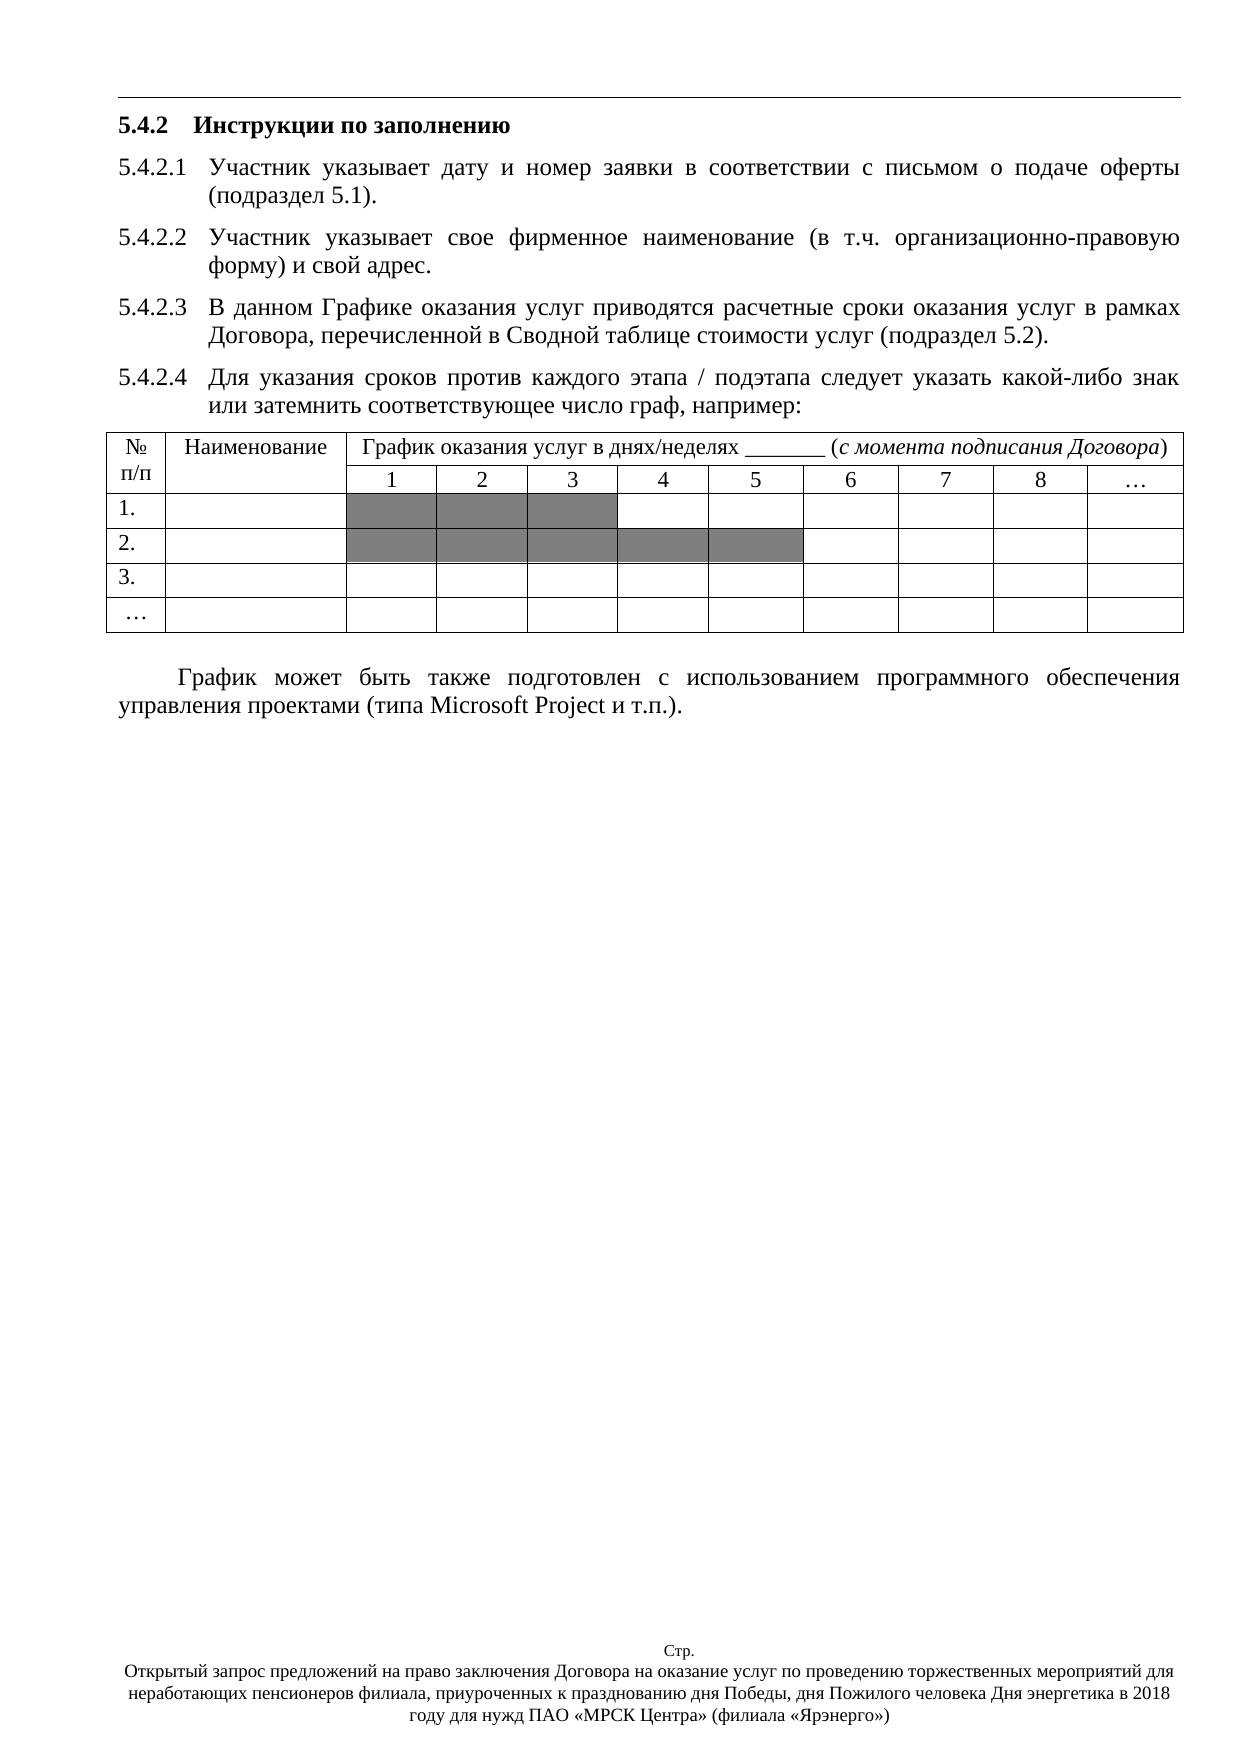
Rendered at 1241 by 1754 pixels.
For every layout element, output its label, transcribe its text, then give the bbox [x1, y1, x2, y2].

table_cell [994, 529, 1087, 562]
table_cell 4 [618, 466, 708, 493]
table_cell [528, 529, 617, 562]
table_cell [709, 598, 803, 632]
table_cell [709, 529, 803, 562]
table_cell [107, 564, 165, 597]
list В данном Графике оказания услуг приводятся расчетные сроки оказания услуг в рамках Договора, перечисленной в Сводной таблице стоимости услуг (подраздел 5.2). [118, 292, 1181, 349]
table_cell [994, 494, 1087, 528]
table_cell [804, 494, 898, 528]
table_header График оказания услуг в днях/неделях _______ (с момента подписания Договора) [347, 433, 1183, 465]
table_cell 2 [437, 466, 527, 493]
table_cell [347, 564, 436, 597]
table_cell 7 [899, 466, 993, 493]
list Для указания сроков против каждого этапа / подэтапа следует указать какой-либо знак или затемнить соответствующее число граф, например: [118, 362, 1181, 419]
table_cell [528, 564, 617, 597]
table_cell [1088, 529, 1183, 562]
table_cell [804, 529, 898, 562]
table_cell [347, 598, 436, 632]
table_cell … [107, 598, 165, 632]
table_cell [528, 494, 617, 528]
table_cell 3 [528, 466, 617, 493]
table_cell [994, 598, 1087, 632]
table_cell [1088, 598, 1183, 632]
list Участник указывает дату и номер заявки в соответствии с письмом о подаче оферты (подраздел 5.1). [118, 152, 1181, 209]
table_cell [437, 494, 527, 528]
table_cell [528, 598, 617, 632]
table_cell [618, 494, 708, 528]
table_cell [107, 494, 165, 528]
table_cell [618, 564, 708, 597]
table_cell [899, 598, 993, 632]
subtitle Инструкции по заполнению [118, 111, 1181, 139]
table_header № п/п [107, 433, 165, 493]
table_cell [899, 494, 993, 528]
table_cell [709, 494, 803, 528]
table_cell [166, 564, 346, 597]
table_cell [899, 529, 993, 562]
table_cell [437, 564, 527, 597]
table_cell [1088, 564, 1183, 597]
table_cell [437, 598, 527, 632]
table_cell [618, 598, 708, 632]
table_cell [166, 598, 346, 632]
table_cell [166, 494, 346, 528]
table_cell 5 [709, 466, 803, 493]
table_cell … [1088, 466, 1183, 493]
table_cell [347, 494, 436, 528]
table_cell [107, 529, 165, 562]
table_cell 6 [804, 466, 898, 493]
table_header Наименование [166, 433, 346, 493]
table_cell [166, 529, 346, 562]
table_cell [347, 529, 436, 562]
table_cell [709, 564, 803, 597]
table_cell [899, 564, 993, 597]
table_cell [804, 598, 898, 632]
list Участник указывает свое фирменное наименование (в т.ч. организационно-правовую форму) и свой адрес. [118, 222, 1181, 279]
table_cell [994, 564, 1087, 597]
table_cell [618, 529, 708, 562]
table_cell [804, 564, 898, 597]
table_cell 1 [347, 466, 436, 493]
text График может быть также подготовлен с использованием программного обеспечения управления проектами (типа Microsoft Project и т.п.). [118, 662, 1181, 719]
table_cell 8 [994, 466, 1087, 493]
table_cell [1088, 494, 1183, 528]
table_cell [437, 529, 527, 562]
